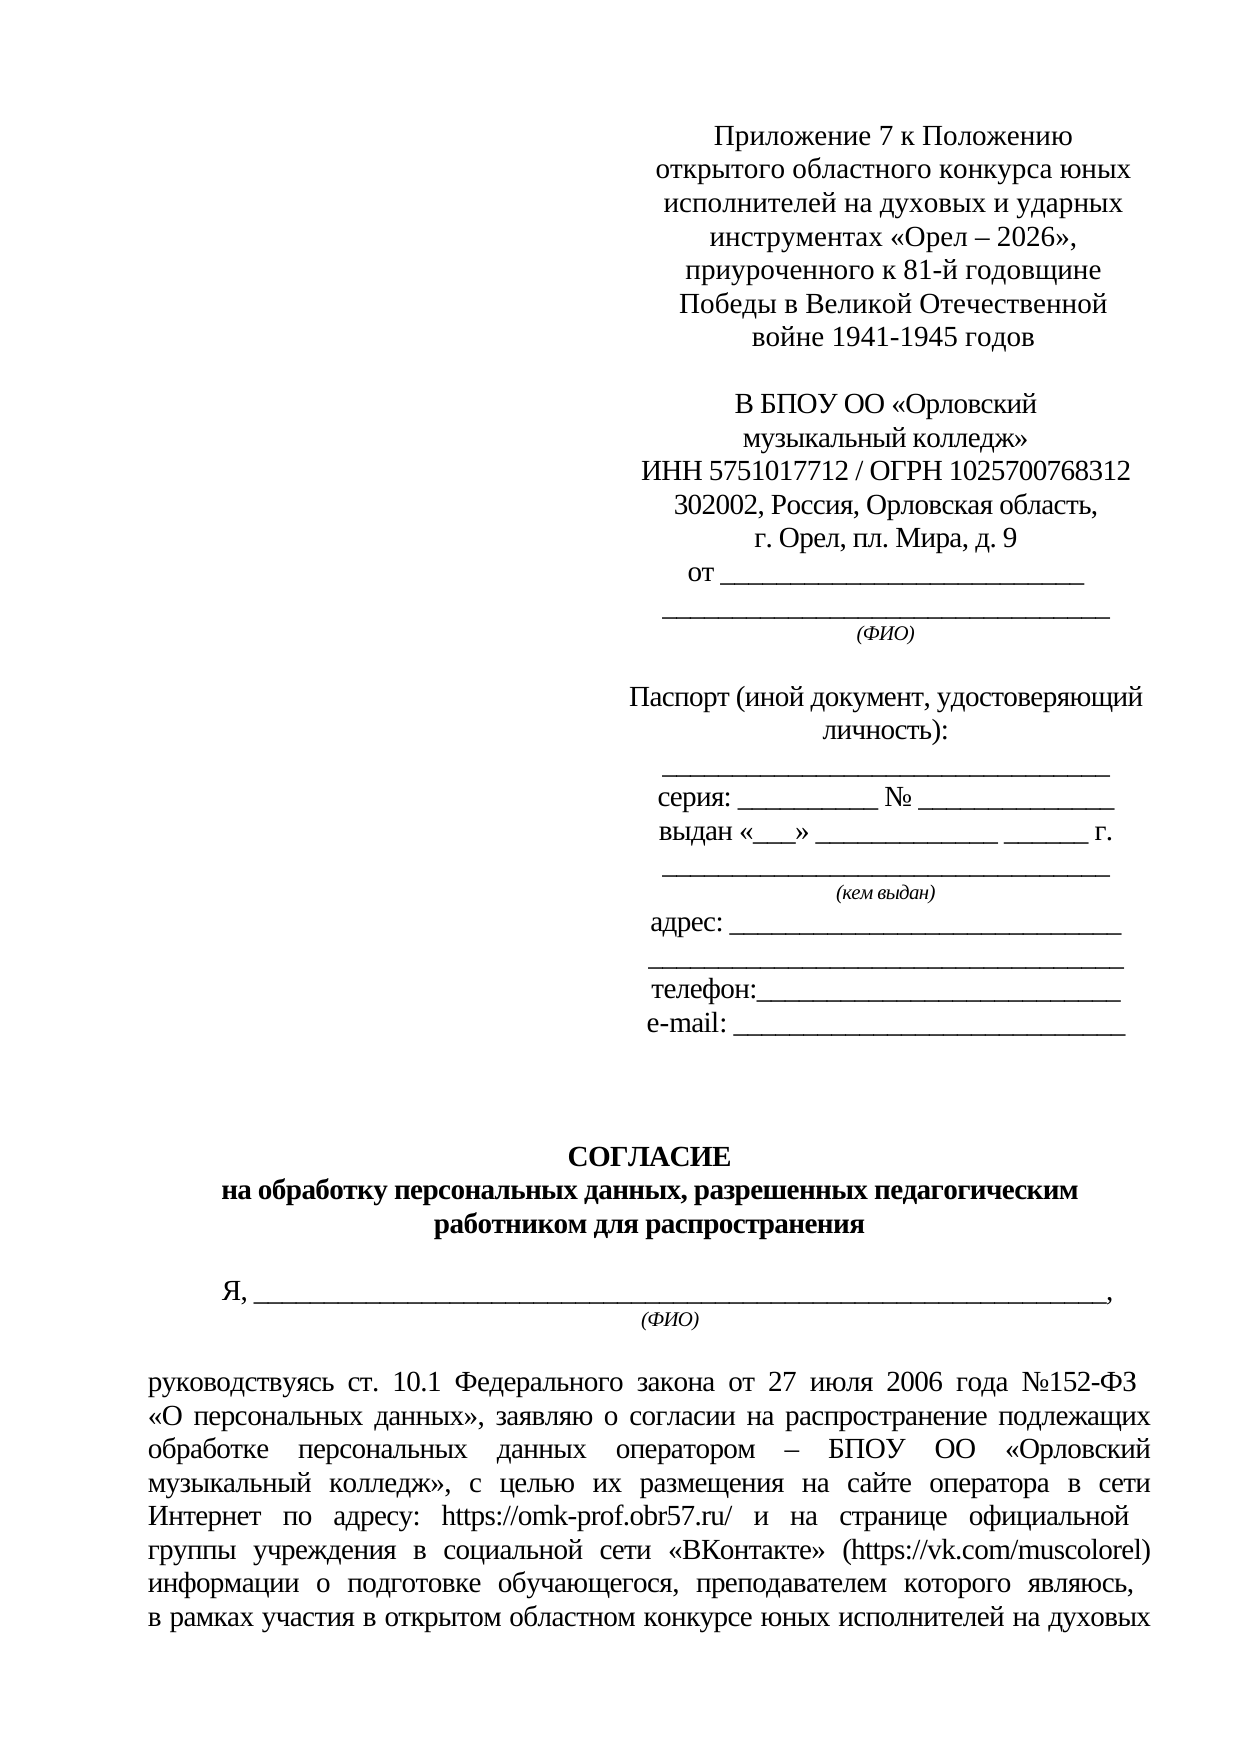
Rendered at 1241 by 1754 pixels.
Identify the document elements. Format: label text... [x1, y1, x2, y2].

text музыкальный колледж» [620, 420, 1152, 453]
text на обработку персональных данных, разрешенных педагогическим работником для распространения [148, 1172, 1152, 1239]
text ________________________________ [620, 746, 1152, 779]
text войне 1941-1945 годов [635, 319, 1152, 353]
text телефон:__________________________ [620, 971, 1152, 1005]
text открытого областного конкурса юных исполнителей на духовых и ударных инструментах «Орел – 2026», приуроченного к 81-й годовщине [635, 152, 1152, 286]
text e-mail: ____________________________ [620, 1005, 1152, 1038]
text Приложение 7 к Положению [635, 118, 1152, 152]
text выдан «___» _____________ ______ г. [620, 813, 1152, 847]
text (ФИО) [148, 1307, 1152, 1331]
text ИНН 5751017712 / ОГРН 1025700768312 [620, 453, 1152, 487]
text ________________________________ [620, 588, 1152, 621]
text от __________________________ [620, 554, 1152, 588]
text (кем выдан) [620, 880, 1152, 904]
text Я, _____________________________________________________________, [148, 1273, 1152, 1307]
text ________________________________ [620, 847, 1152, 880]
text серия: __________ № ______________ [620, 779, 1152, 813]
text Паспорт (иной документ, удостоверяющий личность): [620, 679, 1152, 746]
text (ФИО) [620, 621, 1152, 645]
text Победы в Великой Отечественной [635, 286, 1152, 319]
text адрес: ____________________________ [620, 904, 1152, 938]
text __________________________________ [620, 938, 1152, 971]
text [148, 1364, 1152, 1633]
text г. Орел, пл. Мира, д. 9 [620, 521, 1152, 554]
text СОГЛАСИЕ [148, 1139, 1152, 1172]
text 302002, Россия, Орловская область, [620, 487, 1152, 521]
text В БПОУ ОО «Орловский [620, 386, 1152, 420]
